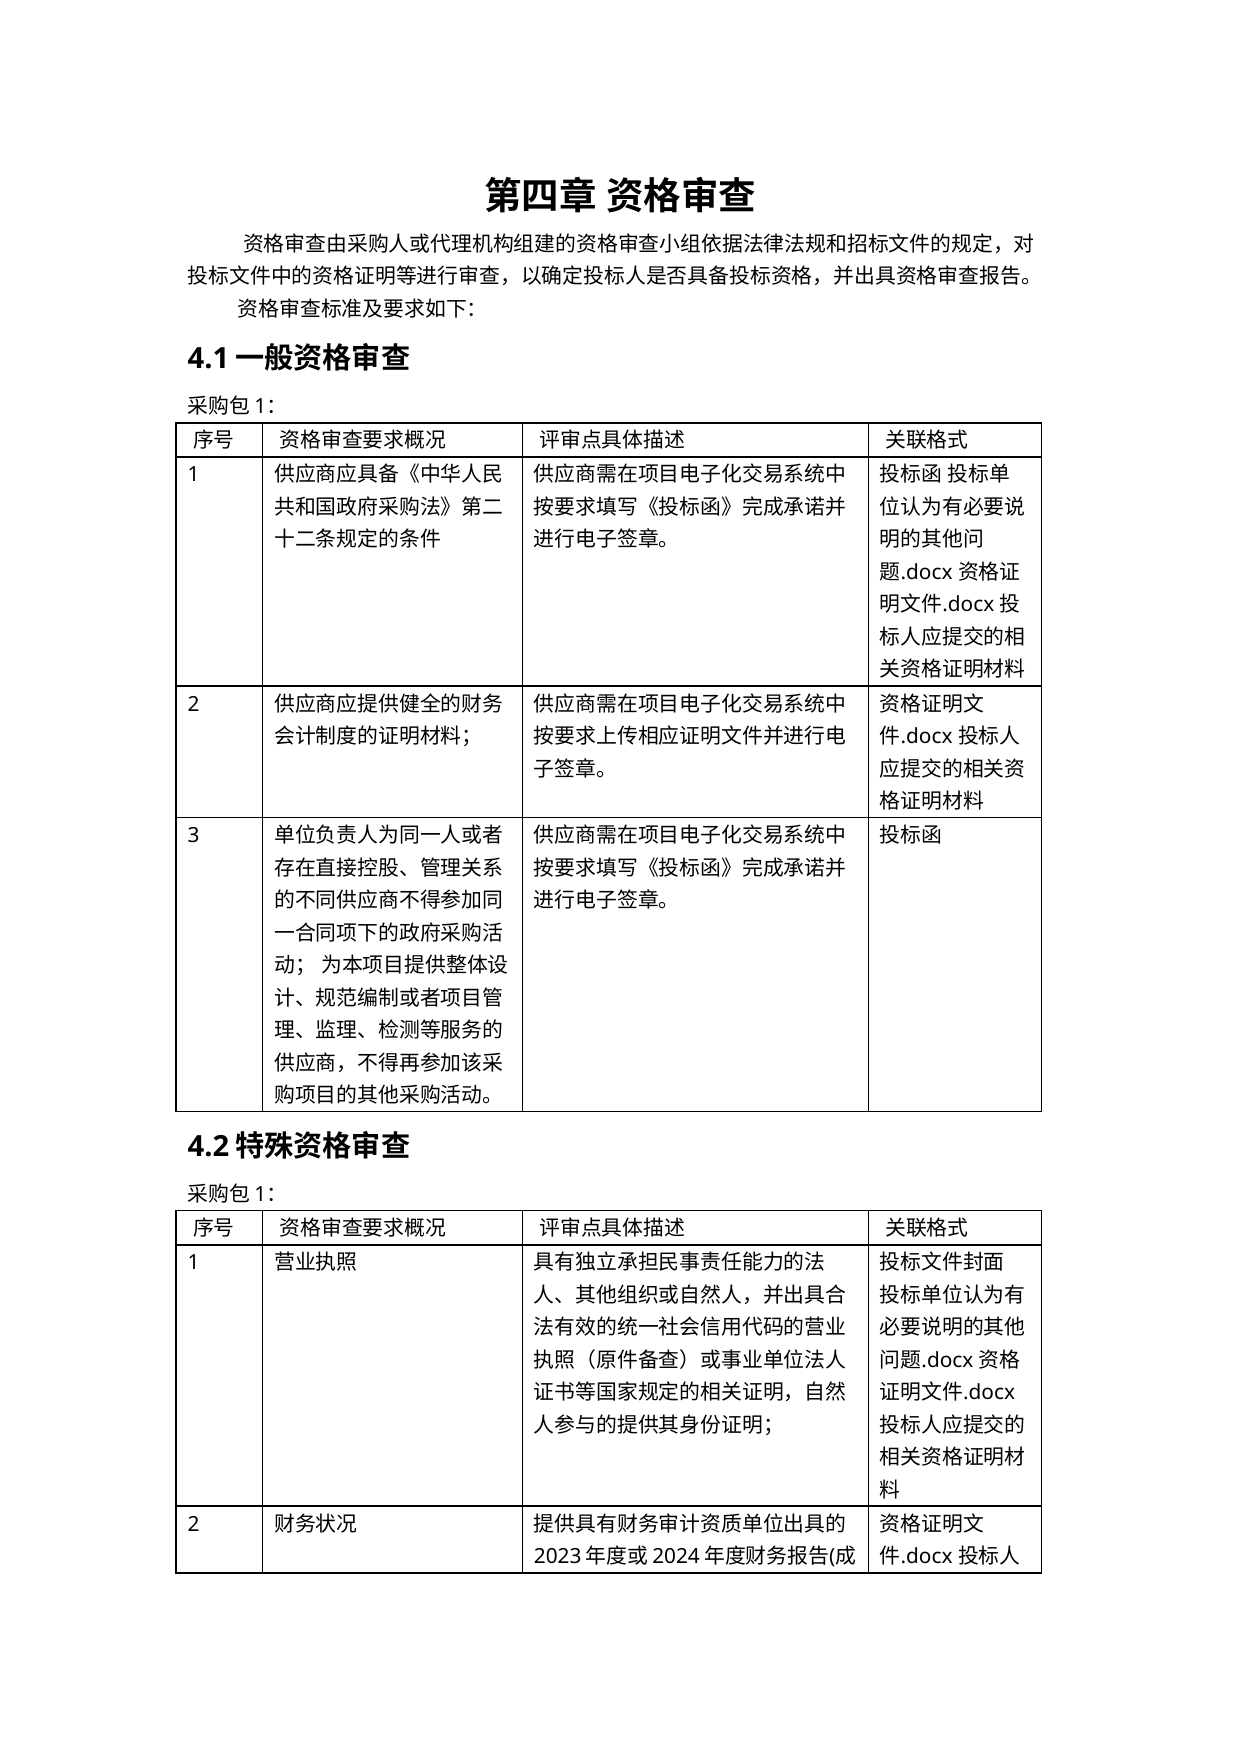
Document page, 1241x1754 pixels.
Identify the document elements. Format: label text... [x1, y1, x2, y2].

text 第四章 资格审查 [187, 162, 1053, 227]
table_header 评审点具体描述 [523, 1211, 868, 1244]
table_header 关联格式 [869, 424, 1041, 456]
table_header 序号 [177, 424, 262, 456]
table_header 资格审查要求概况 [263, 424, 522, 456]
table_cell 1 [177, 1246, 262, 1505]
text 4.2特殊资格审查 [187, 1112, 1053, 1177]
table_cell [523, 1507, 868, 1572]
table_header 评审点具体描述 [523, 424, 868, 456]
table_cell 3 [177, 818, 262, 1111]
table_cell 供应商应具备《中华人民共和国政府采购法》第二十二条规定的条件 [263, 458, 522, 685]
table_cell 投标函 [869, 818, 1041, 1111]
table_cell 投标函 投标单位认为有必要说明的其他问题.docx 资格证明文件.docx 投标人应提交的相关资格证明材料 [869, 458, 1041, 685]
table_header 关联格式 [869, 1211, 1041, 1244]
table_cell 具有独立承担民事责任能力的法人、其他组织或自然人，并出具合法有效的统一社会信用代码的营业执照（原件备查）或事业单位法人证书等国家规定的相关证明，自然人参与的提供其身份证明； [523, 1246, 868, 1505]
table_cell 供应商需在项目电子化交易系统中按要求填写《投标函》完成承诺并进行电子签章。 [523, 458, 868, 685]
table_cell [869, 1507, 1041, 1572]
text 资格审查标准及要求如下： [187, 292, 1053, 324]
text 采购包1： [187, 1177, 1053, 1210]
text 4.1一般资格审查 [187, 324, 1053, 389]
table_cell 供应商需在项目电子化交易系统中按要求填写《投标函》完成承诺并进行电子签章。 [523, 818, 868, 1111]
table_header 资格审查要求概况 [263, 1211, 522, 1244]
table_cell 供应商需在项目电子化交易系统中按要求上传相应证明文件并进行电子签章。 [523, 687, 868, 817]
table_cell 供应商应提供健全的财务会计制度的证明材料； [263, 687, 522, 817]
table_cell 资格证明文件.docx 投标人应提交的相关资格证明材料 [869, 687, 1041, 817]
text 资格审查由采购人或代理机构组建的资格审查小组依据法律法规和招标文件的规定，对投标文件中的资格证明等进行审查，以确定投标人是否具备投标资格，并出具资格审查报告。 [187, 227, 1053, 292]
table_cell 1 [177, 458, 262, 685]
table_cell 2 [177, 687, 262, 817]
table_cell 2 [177, 1507, 262, 1572]
table_cell 投标文件封面 投标单位认为有必要说明的其他问题.docx 资格证明文件.docx 投标人应提交的相关资格证明材料 [869, 1246, 1041, 1505]
table_cell 单位负责人为同一人或者存在直接控股、管理关系的不同供应商不得参加同一合同项下的政府采购活动； 为本项目提供整体设计、规范编制或者项目管理、监理、检测等服务的供应商，不得再参加该采购项目的其他采购活动。 [263, 818, 522, 1111]
table_cell 财务状况 [263, 1507, 522, 1572]
table_header 序号 [177, 1211, 262, 1244]
text 采购包1： [187, 389, 1053, 422]
table_cell 营业执照 [263, 1246, 522, 1505]
